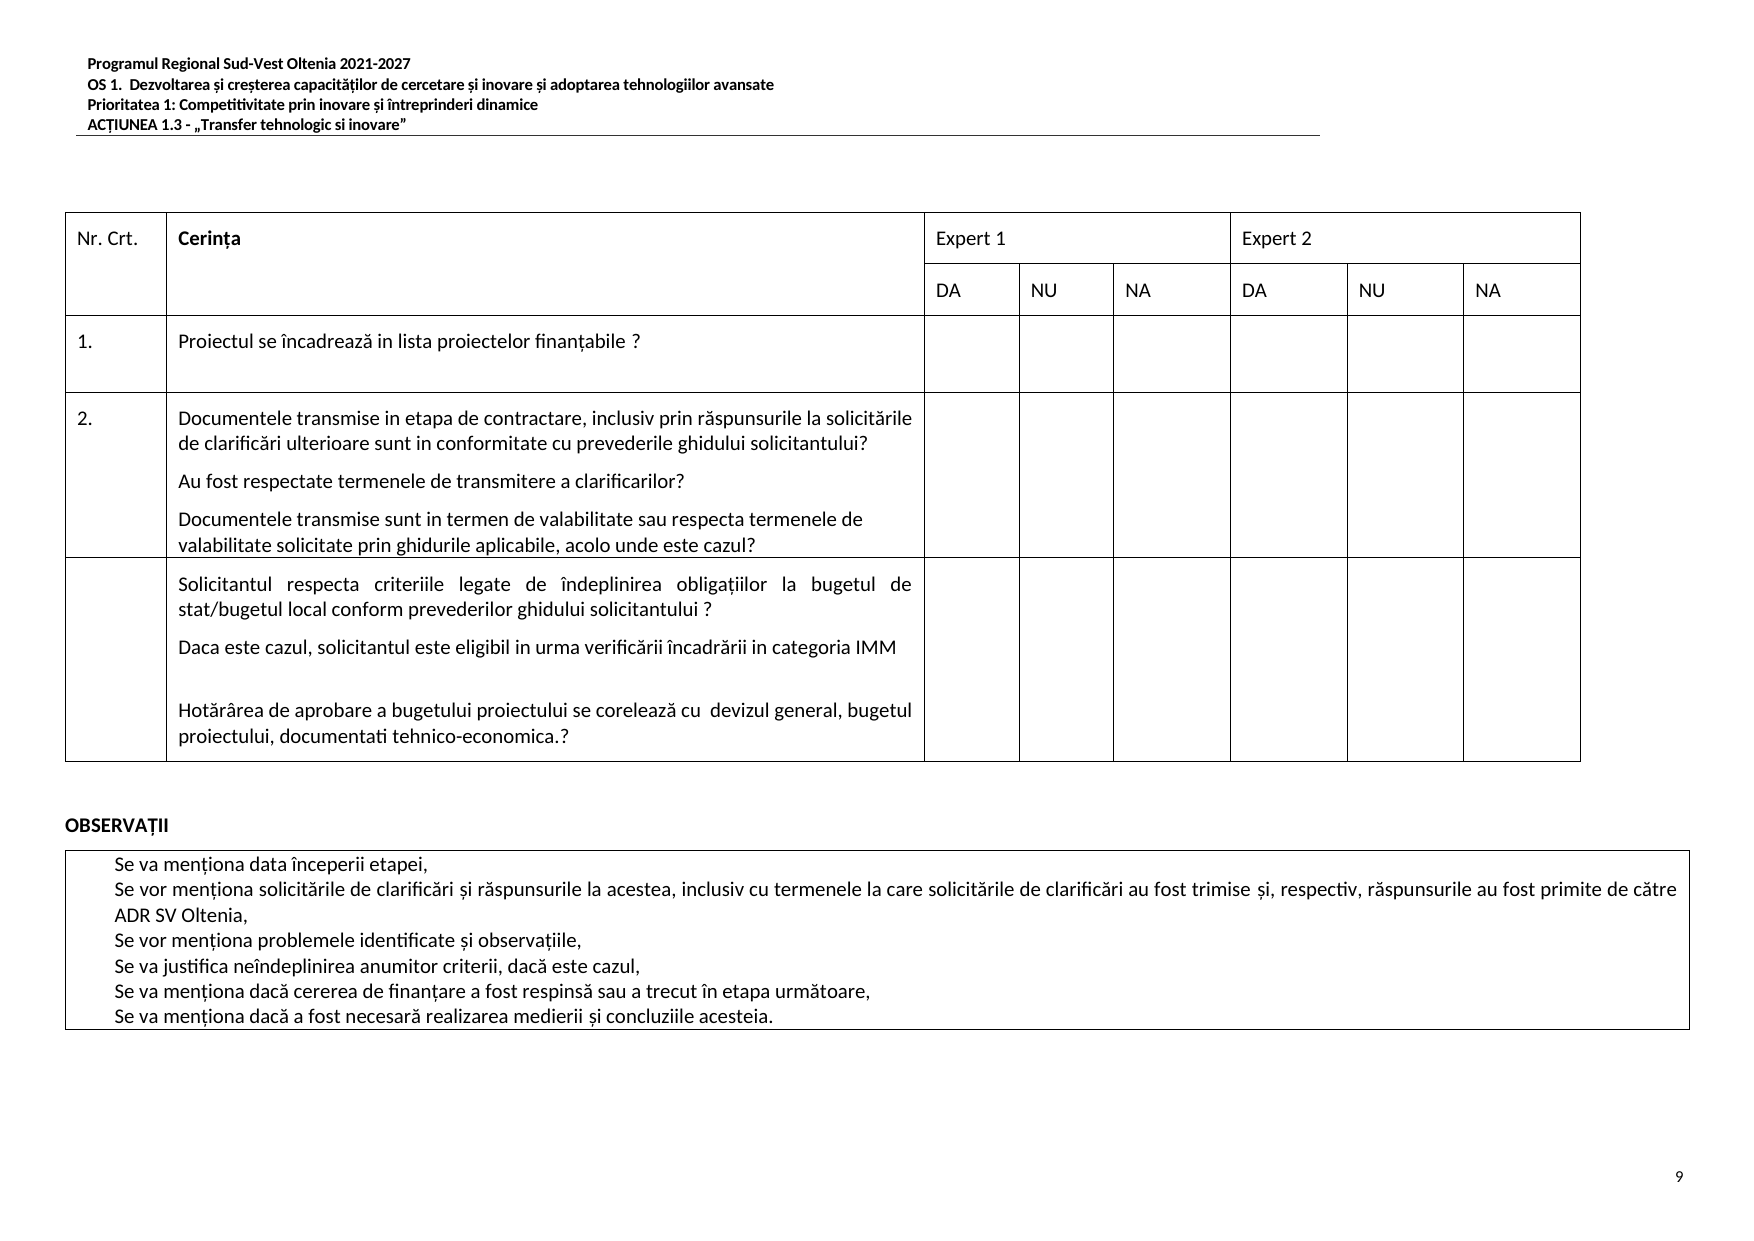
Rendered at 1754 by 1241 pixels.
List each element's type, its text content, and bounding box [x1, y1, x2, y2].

table_header Cerința [167, 213, 924, 315]
table_cell [1020, 316, 1113, 392]
table_cell [925, 393, 1019, 557]
table_cell NU [1020, 264, 1113, 315]
table_cell [1464, 558, 1580, 761]
text OBSERVAȚII [65, 812, 1683, 838]
table_cell Documentele transmise in etapa de contractare, inclusiv prin răspunsurile la solicitările de clarificări ulterioare sunt in conformitate cu prevederile ghidului solicitantului? Au fost respectate termenele de transmitere a clarificarilor? Documentele transmise sunt in termen de valabilitate sau respecta termenele de valabilitate solicitate prin ghidurile aplicabile, acolo unde este cazul? [167, 393, 924, 557]
table_header Nr. Crt. [66, 213, 166, 315]
table_cell [1114, 393, 1230, 557]
table_cell 2. [66, 393, 166, 557]
table_cell [1020, 393, 1113, 557]
table_cell [66, 558, 166, 761]
table_cell NA [1114, 264, 1230, 315]
table_cell [1114, 316, 1230, 392]
table_header Expert 1 [925, 213, 1230, 263]
table_cell [1464, 393, 1580, 557]
table_cell [1020, 558, 1113, 761]
table_cell [1231, 316, 1347, 392]
table_cell [1114, 558, 1230, 761]
table_cell [1231, 393, 1347, 557]
table_cell DA [1231, 264, 1347, 315]
table_cell [925, 316, 1019, 392]
table_cell NA [1464, 264, 1580, 315]
table_cell [1231, 558, 1347, 761]
table_header Se va menționa data începerii etapei, Se vor menționa solicitările de clarificări și răspunsurile la acestea, inclusiv cu termenele la care solicitările de clarificări au fost trimise și, respectiv, răspunsurile au fost primite de către ADR SV Oltenia, Se vor menționa problemele identificate și observațiile, Se va justifica neîndeplinirea anumitor criterii, dacă este cazul, Se va menționa dacă cererea de finanțare a fost respinsă sau a trecut în etapa următoare, Se va menționa dacă a fost necesară realizarea medierii și concluziile acesteia. [66, 851, 1689, 1029]
table_cell [1464, 316, 1580, 392]
table_cell [1348, 558, 1463, 761]
table_header Expert 2 [1231, 213, 1580, 263]
table_cell 1. [66, 316, 166, 392]
table_cell NU [1348, 264, 1463, 315]
table_cell Solicitantul respecta criteriile legate de îndeplinirea obligațiilor la bugetul de stat/bugetul local conform prevederilor ghidului solicitantului ? Daca este cazul, solicitantul este eligibil in urma verificării încadrării in categoria IMM Hotărârea de aprobare a bugetului proiectului se corelează cu devizul general, bugetul proiectului, documentati tehnico-economica.? [167, 558, 924, 761]
table_cell Proiectul se încadrează in lista proiectelor finanțabile ? [167, 316, 924, 392]
table_cell [1348, 393, 1463, 557]
table_cell [1348, 316, 1463, 392]
table_cell DA [925, 264, 1019, 315]
table_cell [925, 558, 1019, 761]
